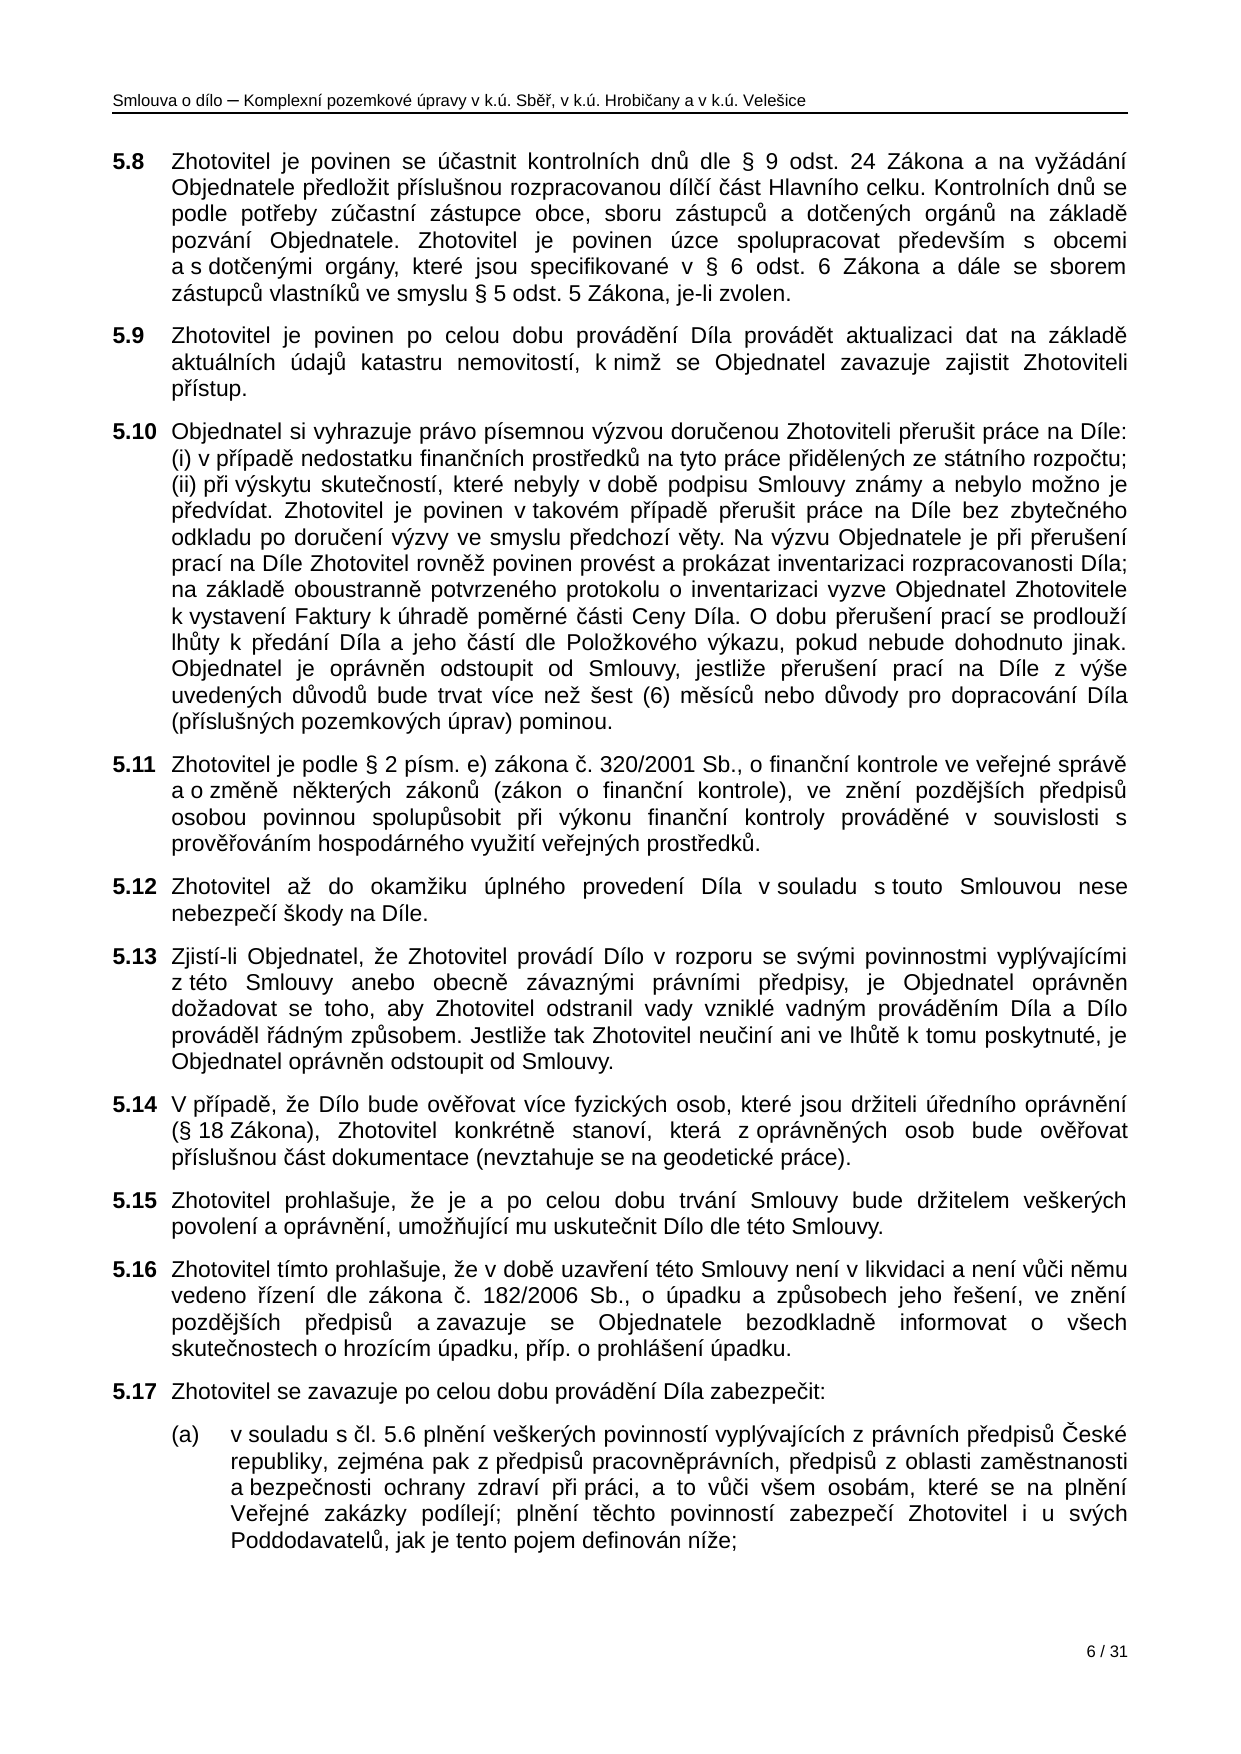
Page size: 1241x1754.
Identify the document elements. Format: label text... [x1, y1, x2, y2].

text Zhotovitel tímto prohlašuje, že v době uzavření této Smlouvy není v likvidaci a není vůči němu vedeno řízení dle zákona č. 182/2006 Sb., o úpadku a způsobech jeho řešení, ve znění pozdějších předpisů a zavazuje se Objednatele bezodkladně informovat o všech skutečnostech o hrozícím úpadku, příp. o prohlášení úpadku. [112, 1256, 1128, 1362]
text Objednatel si vyhrazuje právo písemnou výzvou doručenou Zhotoviteli přerušit práce na Díle: (i) v případě nedostatku finančních prostředků na tyto práce přidělených ze státního rozpočtu; (ii) při výskytu skutečností, které nebyly v době podpisu Smlouvy známy a nebylo možno je předvídat. Zhotovitel je povinen v takovém případě přerušit práce na Díle bez zbytečného odkladu po doručení výzvy ve smyslu předchozí věty. Na výzvu Objednatele je při přerušení prací na Díle Zhotovitel rovněž povinen provést a prokázat inventarizaci rozpracovanosti Díla; na základě oboustranně potvrzeného protokolu o inventarizaci vyzve Objednatel Zhotovitele k vystavení Faktury k úhradě poměrné části Ceny Díla. O dobu přerušení prací se prodlouží lhůty k předání Díla a jeho částí dle Položkového výkazu, pokud nebude dohodnuto jinak. Objednatel je oprávněn odstoupit od Smlouvy, jestliže přerušení prací na Díle z výše uvedených důvodů bude trvat více než šest (6) měsíců nebo důvody pro dopracování Díla (příslušných pozemkových úprav) pominou. [112, 418, 1128, 734]
text Zhotovitel je povinen po celou dobu provádění Díla provádět aktualizaci dat na základě aktuálních údajů katastru nemovitostí, k nimž se Objednatel zavazuje zajistit Zhotoviteli přístup. [112, 322, 1128, 402]
text Zhotovitel prohlašuje, že je a po celou dobu trvání Smlouvy bude držitelem veškerých povolení a oprávnění, umožňující mu uskutečnit Dílo dle této Smlouvy. [112, 1187, 1128, 1239]
text Zhotovitel až do okamžiku úplného provedení Díla v souladu s touto Smlouvou nese nebezpečí škody na Díle. [112, 873, 1128, 926]
text Zhotovitel se zavazuje po celou dobu provádění Díla zabezpečit: [112, 1378, 1128, 1404]
list v souladu s čl. 5.6 plnění veškerých povinností vyplývajících z právních předpisů České republiky, zejména pak z předpisů pracovněprávních, předpisů z oblasti zaměstnanosti a bezpečnosti ochrany zdraví při práci, a to vůči všem osobám, které se na plnění Veřejné zakázky podílejí; plnění těchto povinností zabezpečí Zhotovitel i u svých Poddodavatelů, jak je tento pojem definován níže; [171, 1421, 1128, 1553]
text V případě, že Dílo bude ověřovat více fyzických osob, které jsou držiteli úředního oprávnění (§ 18 Zákona), Zhotovitel konkrétně stanoví, která z oprávněných osob bude ověřovat příslušnou část dokumentace (nevztahuje se na geodetické práce). [112, 1091, 1128, 1170]
text Zhotovitel je povinen se účastnit kontrolních dnů dle § 9 odst. 24 Zákona a na vyžádání Objednatele předložit příslušnou rozpracovanou dílčí část Hlavního celku. Kontrolních dnů se podle potřeby zúčastní zástupce obce, sboru zástupců a dotčených orgánů na základě pozvání Objednatele. Zhotovitel je povinen úzce spolupracovat především s obcemi a s dotčenými orgány, které jsou specifikované v § 6 odst. 6 Zákona a dále se sborem zástupců vlastníků ve smyslu § 5 odst. 5 Zákona, je-li zvolen. [112, 148, 1128, 306]
text Zjistí-li Objednatel, že Zhotovitel provádí Dílo v rozporu se svými povinnostmi vyplývajícími z této Smlouvy anebo obecně závaznými právními předpisy, je Objednatel oprávněn dožadovat se toho, aby Zhotovitel odstranil vady vzniklé vadným prováděním Díla a Dílo prováděl řádným způsobem. Jestliže tak Zhotovitel neučiní ani ve lhůtě k tomu poskytnuté, je Objednatel oprávněn odstoupit od Smlouvy. [112, 943, 1128, 1074]
text Zhotovitel je podle § 2 písm. e) zákona č. 320/2001 Sb., o finanční kontrole ve veřejné správě a o změně některých zákonů (zákon o finanční kontrole), ve znění pozdějších předpisů osobou povinnou spolupůsobit při výkonu finanční kontroly prováděné v souvislosti s prověřováním hospodárného využití veřejných prostředků. [112, 751, 1128, 857]
